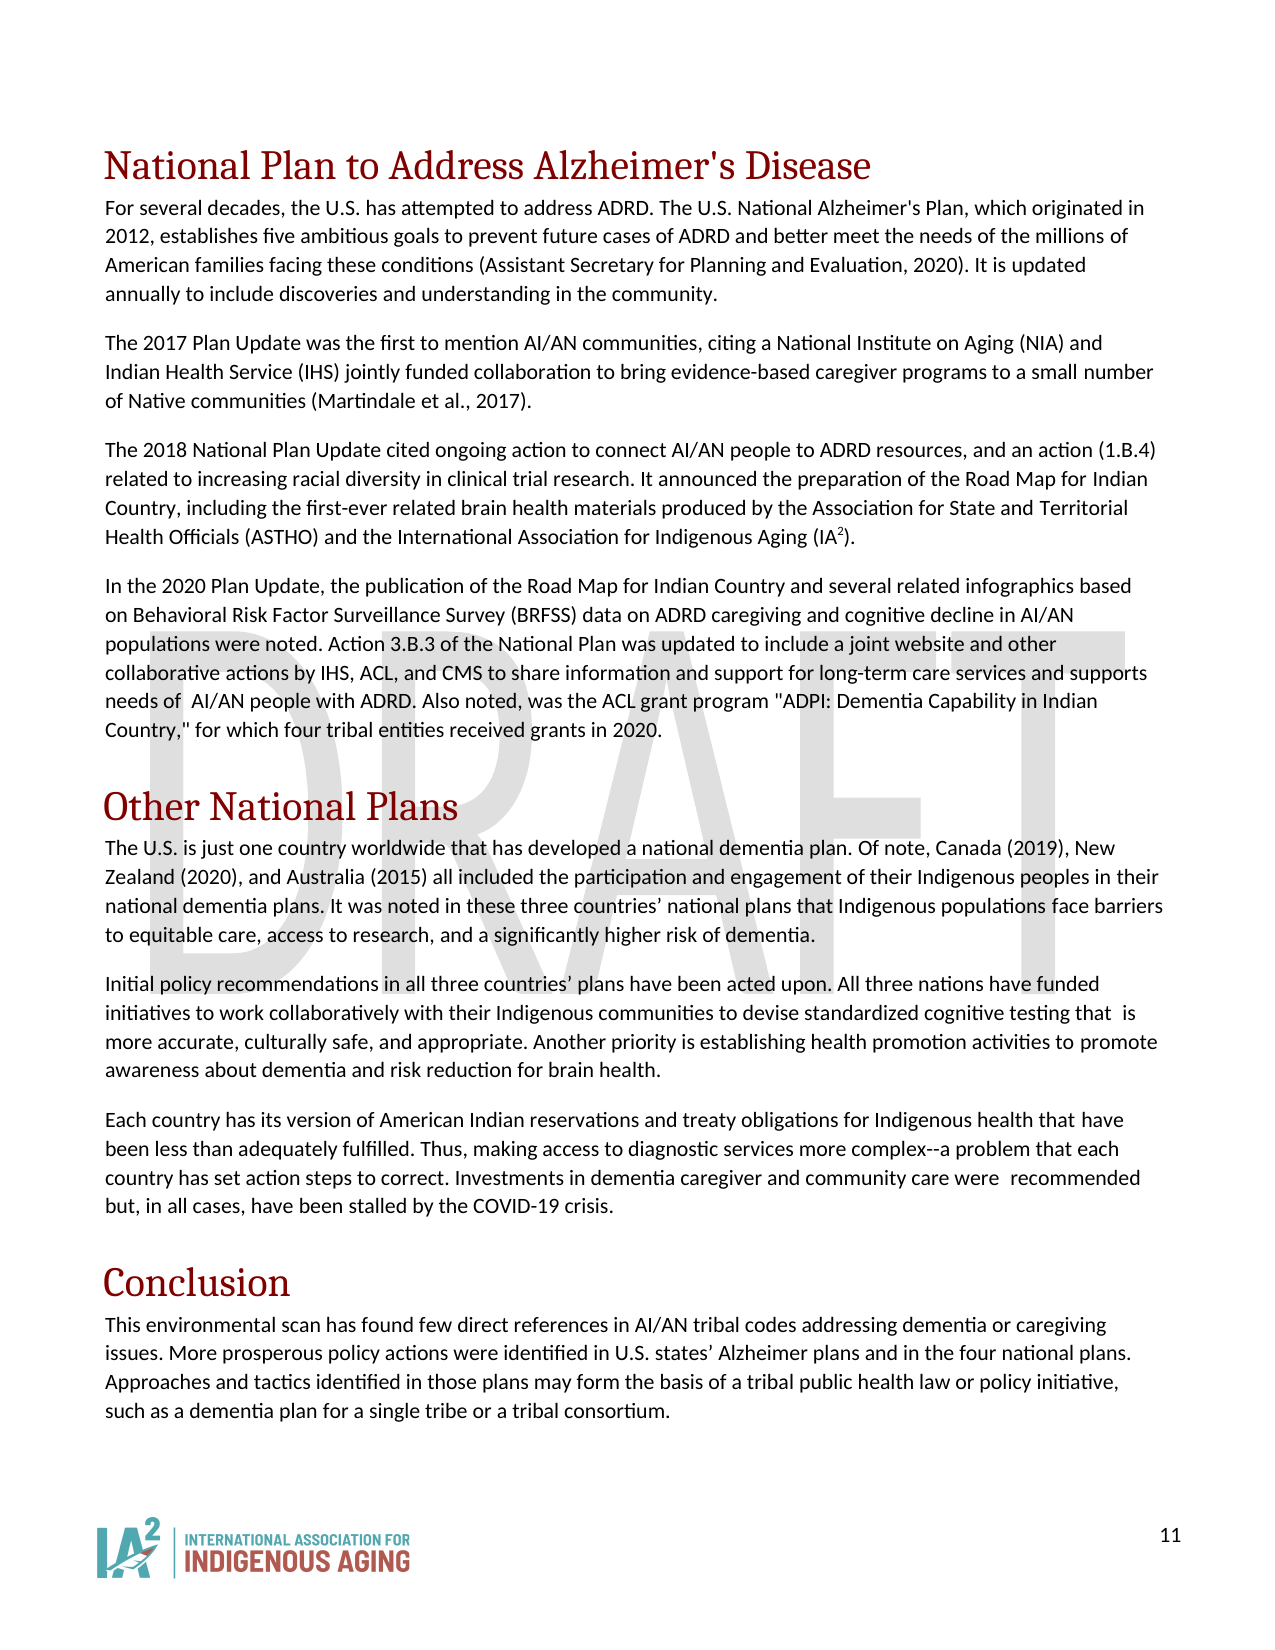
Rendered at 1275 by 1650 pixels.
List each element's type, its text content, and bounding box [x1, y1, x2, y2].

text Initial policy recommendations in all three countries’ plans have been acted upon. All three nations have funded initiatives to work collaboratively with their Indigenous communities to devise standardized cognitive testing that is more accurate, culturally safe, and appropriate. Another priority is establishing health promotion activities to promote awareness about dementia and risk reduction for brain health. [105, 970, 1163, 1083]
text In the 2020 Plan Update, the publication of the Road Map for Indian Country and several related infographics based on Behavioral Risk Factor Surveillance Survey (BRFSS) data on ADRD caregiving and cognitive decline in AI/AN populations were noted. Action 3.B.3 of the National Plan was updated to include a joint website and other collaborative actions by IHS, ACL, and CMS to share information and support for long-term care services and supports needs of AI/AN people with ADRD. Also noted, was the ACL grant program "ADPI: Dementia Capability in Indian Country," for which four tribal entities received grants in 2020. [105, 572, 1159, 743]
text The 2017 Plan Update was the first to mention AI/AN communities, citing a National Institute on Aging (NIA) and Indian Health Service (IHS) jointly funded collaboration to bring evidence-based caregiver programs to a small number of Native communities (Martindale et al., 2017). [105, 329, 1154, 414]
picture [93, 1513, 409, 1586]
text The 2018 National Plan Update cited ongoing action to connect AI/AN people to ADRD resources, and an action (1.B.4) related to increasing racial diversity in clinical trial research. It announced the preparation of the Road Map for Indian Country, including the first-ever related brain health materials produced by the Association for State and Territorial Health Officials (ASTHO) and the International Association for Indigenous Aging (IA2). [105, 437, 1169, 549]
text This environmental scan has found few direct references in AI/AN tribal codes addressing dementia or caregiving issues. More prosperous policy actions were identified in U.S. states’ Alzheimer plans and in the four national plans. Approaches and tactics identified in those plans may form the basis of a tribal public health law or policy initiative, such as a dementia plan for a single tribe or a tribal consortium. [105, 1311, 1160, 1424]
subtitle Other National Plans [103, 782, 1181, 830]
subtitle Conclusion [103, 1259, 1181, 1307]
text The U.S. is just one country worldwide that has developed a national dementia plan. Of note, Canada (2019), New Zealand (2020), and Australia (2015) all included the participation and engagement of their Indigenous peoples in their national dementia plans. It was noted in these three countries’ national plans that Indigenous populations face barriers to equitable care, access to research, and a significantly higher risk of dementia. [105, 834, 1166, 947]
subtitle National Plan to Address Alzheimer's Disease [103, 142, 1181, 189]
text Each country has its version of American Indian reservations and treaty obligations for Indigenous health that have been less than adequately fulfilled. Thus, making access to diagnostic services more complex--a problem that each country has set action steps to correct. Investments in dementia caregiver and community care were recommended but, in all cases, have been stalled by the COVID-19 crisis. [105, 1106, 1158, 1219]
text For several decades, the U.S. has attempted to address ADRD. The U.S. National Alzheimer's Plan, which originated in 2012, establishes five ambitious goals to prevent future cases of ADRD and better meet the needs of the millions of American families facing these conditions (Assistant Secretary for Planning and Evaluation, 2020). It is updated annually to include discoveries and understanding in the community. [105, 194, 1166, 307]
